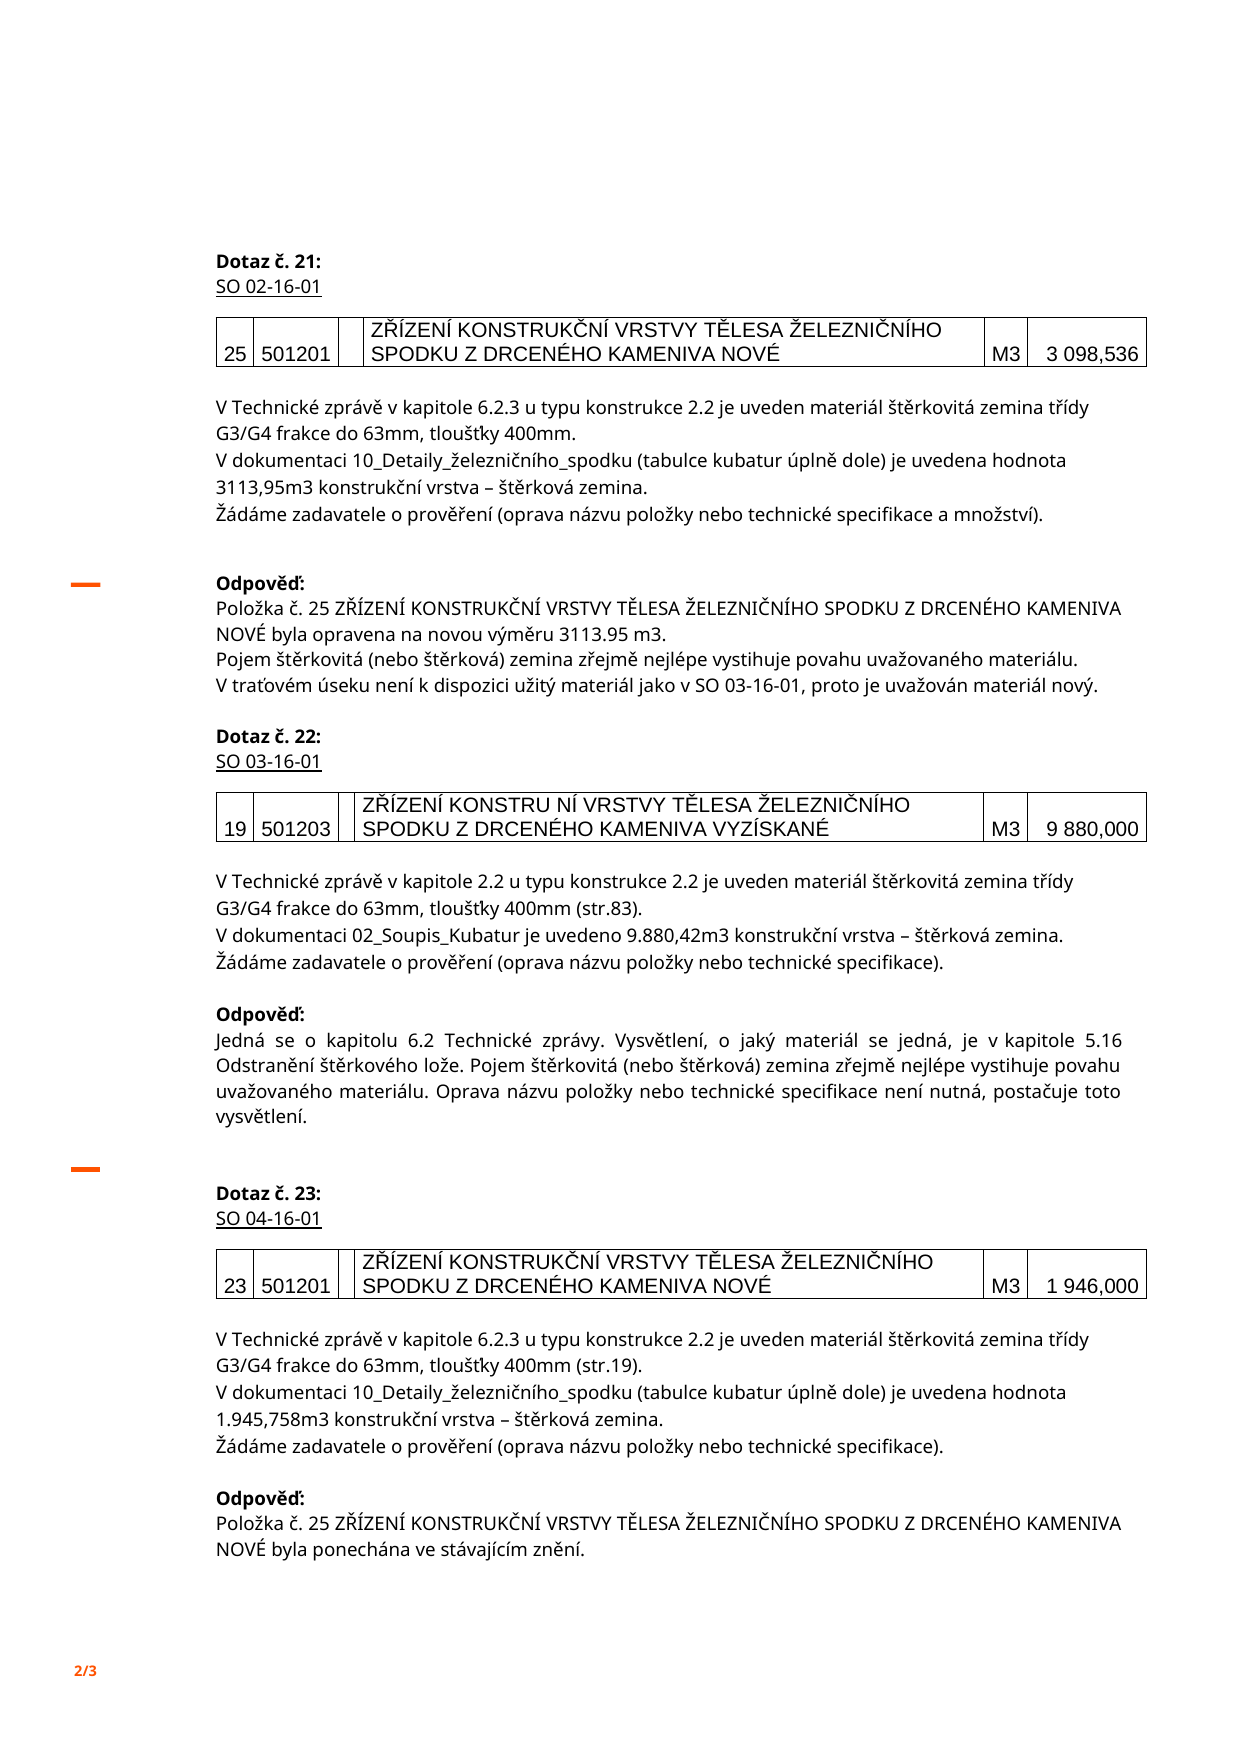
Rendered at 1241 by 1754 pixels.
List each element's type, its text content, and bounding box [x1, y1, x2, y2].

table_header ZŘÍZENÍ KONSTRU NÍ VRSTVY TĚLESA ŽELEZNIČNÍHO SPODKU Z DRCENÉHO KAMENIVA VYZÍSKANÉ [355, 793, 983, 841]
table_header 19 [217, 793, 253, 841]
table_header [339, 1250, 354, 1298]
table_header 501201 [254, 318, 338, 366]
table_header [339, 793, 354, 841]
table_header [339, 318, 363, 366]
text Dotaz č. 21: [216, 248, 1122, 274]
text Dotaz č. 23: [216, 1180, 1122, 1206]
table_header M3 [984, 1250, 1027, 1298]
text SO 02-16-01 [216, 274, 1122, 299]
table_header 501201 [254, 1250, 338, 1298]
table_header 1 946,000 [1028, 1250, 1146, 1298]
text Pojem štěrkovitá (nebo štěrková) zemina zřejmě nejlépe vystihuje povahu uvažovaného materiálu. V traťovém úseku není k dispozici užitý materiál jako v SO 03-16-01, proto je uvažován materiál nový. [216, 647, 1122, 698]
text V Technické zprávě v kapitole 6.2.3 u typu konstrukce 2.2 je uveden materiál štěrkovitá zemina třídy G3/G4 frakce do 63mm, tloušťky 400mm (str.19). V dokumentaci 10_Detaily_železničního_spodku (tabulce kubatur úplně dole) je uvedena hodnota 1.945,758m3 konstrukční vrstva – štěrková zemina. [216, 1299, 1122, 1432]
text Odpověď: [216, 1001, 1122, 1027]
text Žádáme zadavatele o prověření (oprava názvu položky nebo technické specifikace). [216, 1433, 1122, 1458]
table_header 25 [217, 318, 253, 366]
text V Technické zprávě v kapitole 6.2.3 u typu konstrukce 2.2 je uveden materiál štěrkovitá zemina třídy G3/G4 frakce do 63mm, tloušťky 400mm. V dokumentaci 10_Detaily_železničního_spodku (tabulce kubatur úplně dole) je uvedena hodnota 3113,95m3 konstrukční vrstva – štěrková zemina. Žádáme zadavatele o prověření (oprava názvu položky nebo technické specifikace a množství). [216, 367, 1122, 527]
table_header M3 [984, 793, 1027, 841]
table_header M3 [985, 318, 1027, 366]
table_header ZŘÍZENÍ KONSTRUKČNÍ VRSTVY TĚLESA ŽELEZNIČNÍHO SPODKU Z DRCENÉHO KAMENIVA NOVÉ [355, 1250, 983, 1298]
table_header 23 [217, 1250, 253, 1298]
text Žádáme zadavatele o prověření (oprava názvu položky nebo technické specifikace). [216, 949, 1122, 975]
table_header 501203 [254, 793, 338, 841]
table_header 3 098,536 [1028, 318, 1146, 366]
table_header ZŘÍZENÍ KONSTRUKČNÍ VRSTVY TĚLESA ŽELEZNIČNÍHO SPODKU Z DRCENÉHO KAMENIVA NOVÉ [364, 318, 984, 366]
text Dotaz č. 22: [216, 723, 1122, 749]
text Odpověď: [216, 570, 1122, 596]
text Položka č. 25 ZŘÍZENÍ KONSTRUKČNÍ VRSTVY TĚLESA ŽELEZNIČNÍHO SPODKU Z DRCENÉHO KAMENIVA NOVÉ byla opravena na novou výměru 3113.95 m3. [216, 596, 1122, 647]
text Položka č. 25 ZŘÍZENÍ KONSTRUKČNÍ VRSTVY TĚLESA ŽELEZNIČNÍHO SPODKU Z DRCENÉHO KAMENIVA NOVÉ byla ponechána ve stávajícím znění. [216, 1511, 1122, 1562]
text Jedná se o kapitolu 6.2 Technické zprávy. Vysvětlení, o jaký materiál se jedná, je v kapitole 5.16 Odstranění štěrkového lože. Pojem štěrkovitá (nebo štěrková) zemina zřejmě nejlépe vystihuje povahu uvažovaného materiálu. Oprava názvu položky nebo technické specifikace není nutná, postačuje toto vysvětlení. [216, 1027, 1122, 1129]
text SO 04-16-01 [216, 1206, 1122, 1231]
text Odpověď: [216, 1485, 1122, 1511]
text SO 03-16-01 [216, 749, 1122, 774]
text V Technické zprávě v kapitole 2.2 u typu konstrukce 2.2 je uveden materiál štěrkovitá zemina třídy G3/G4 frakce do 63mm, tloušťky 400mm (str.83). V dokumentaci 02_Soupis_Kubatur je uvedeno 9.880,42m3 konstrukční vrstva – štěrková zemina. [216, 842, 1122, 948]
table_header 9 880,000 [1028, 793, 1146, 841]
